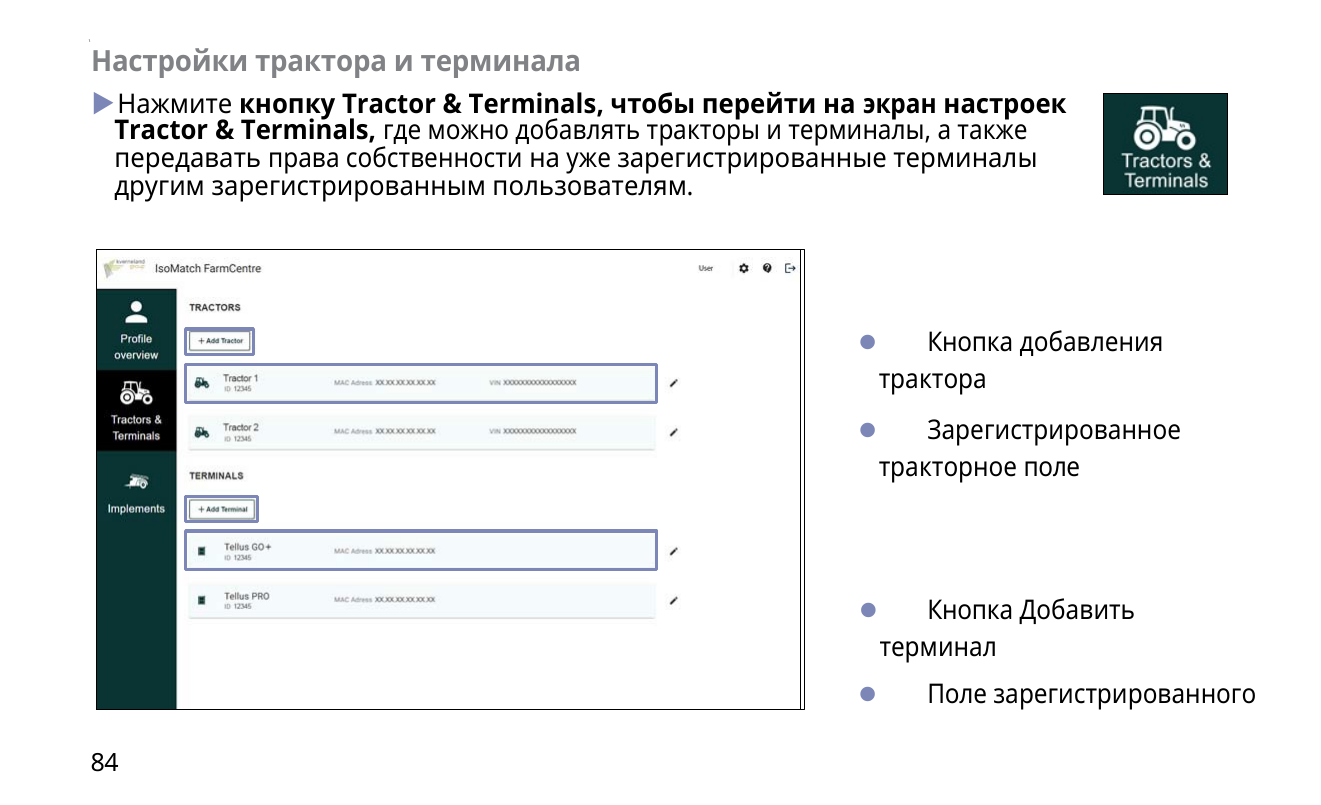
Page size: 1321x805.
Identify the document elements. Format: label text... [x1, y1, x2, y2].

picture [1104, 94, 1227, 194]
subtitle \ Настройки трактора и терминала [88, 37, 1258, 80]
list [858, 675, 1258, 712]
list Зарегистрированное тракторное поле [858, 410, 1258, 484]
picture [97, 250, 800, 709]
list Кнопка добавления трактора [858, 322, 1258, 396]
list Нажмите кнопку Tractor & Terminals, чтобы перейти на экран настроек Tractor & Terminals, где можно добавлять тракторы и терминалы, а также передавать права собственности на уже зарегистрированные терминалы другим зарегистрированным пользователям. [91, 91, 1092, 203]
list Кнопка Добавить терминал [859, 590, 1258, 664]
